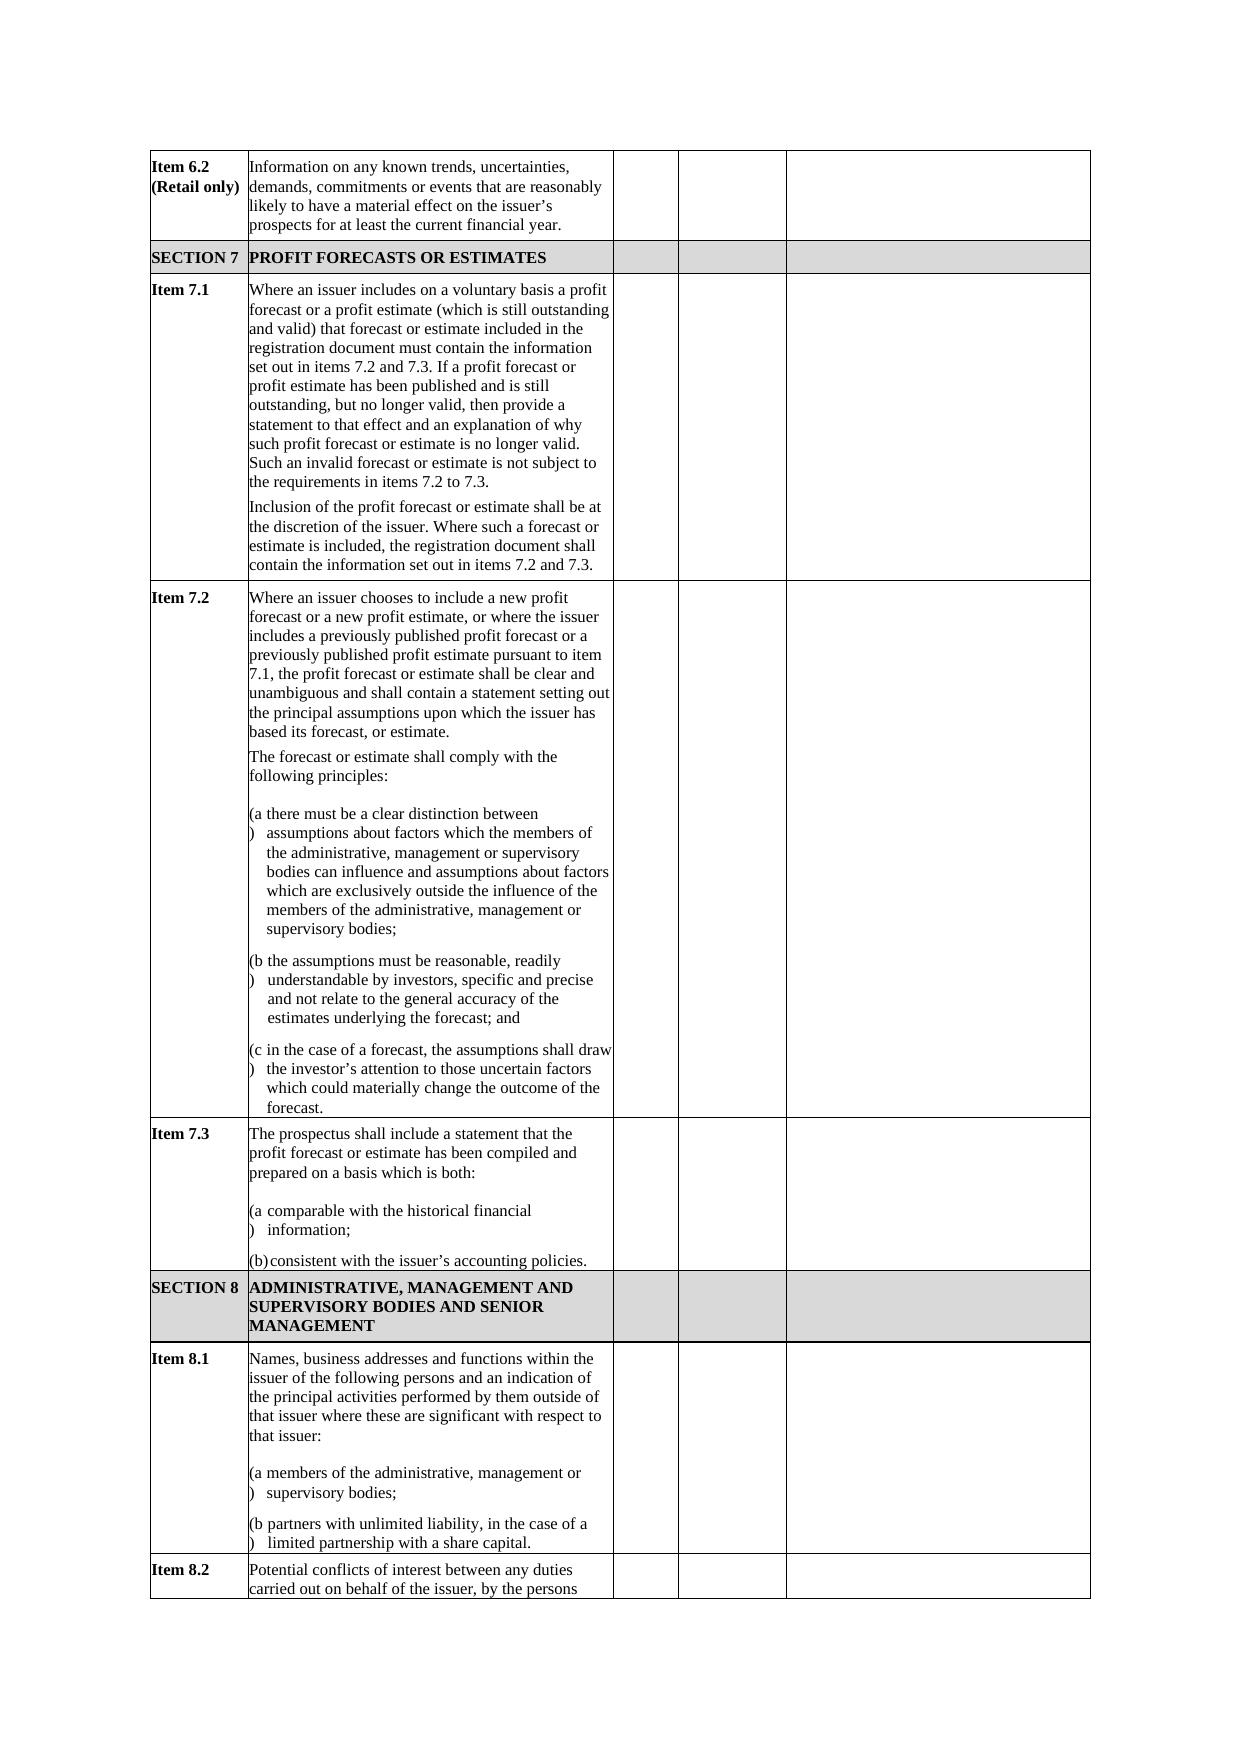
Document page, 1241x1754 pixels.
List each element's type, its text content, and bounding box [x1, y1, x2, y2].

table_cell Where an issuer chooses to include a new profit forecast or a new profit estimate, or where the issuer includes a previously published profit forecast or a previously published profit estimate pursuant to item 7.1, the profit forecast or estimate shall be clear and unambiguous and shall contain a statement setting out the principal assumptions upon which the issuer has based its forecast, or estimate. The forecast or estimate shall comply with the following principles: [249, 581, 613, 1117]
table_cell Item 6.2 (Retail only) [151, 151, 248, 240]
table_cell Information on any known trends, uncertainties, demands, commitments or events that are reasonably likely to have a material effect on the issuer’s prospects for at least the current financial year. [249, 151, 613, 240]
table_cell [614, 1343, 678, 1553]
table_cell [787, 274, 1090, 580]
table_cell [787, 241, 1090, 273]
table_cell [614, 241, 678, 273]
table_cell [787, 151, 1090, 240]
table_cell Names, business addresses and functions within the issuer of the following persons and an indication of the principal activities performed by them outside of that issuer where these are significant with respect to that issuer: [249, 1343, 613, 1553]
table_cell [614, 581, 678, 1117]
table_cell [614, 274, 678, 580]
table_cell Item 8.1 [151, 1343, 248, 1553]
table_cell PROFIT FORECASTS OR ESTIMATES [249, 241, 613, 273]
table_cell The prospectus shall include a statement that the profit forecast or estimate has been compiled and prepared on a basis which is both: [249, 1118, 613, 1270]
table_cell [614, 151, 678, 240]
table_cell Item 7.3 [151, 1118, 248, 1270]
table_cell SECTION 7 [151, 241, 248, 273]
table_cell [787, 1343, 1090, 1553]
table_cell [679, 1343, 786, 1553]
table_cell [679, 581, 786, 1117]
table_cell [679, 151, 786, 240]
table_cell [614, 1271, 678, 1341]
table_cell Item 7.1 [151, 274, 248, 580]
table_cell [614, 1554, 678, 1598]
table_cell Item 7.2 [151, 581, 248, 1117]
table_cell [679, 1554, 786, 1598]
table_cell [679, 1118, 786, 1270]
table_cell Item 8.2 [151, 1554, 248, 1598]
table_cell [787, 1554, 1090, 1598]
table_cell [787, 581, 1090, 1117]
table_cell ADMINISTRATIVE, MANAGEMENT AND SUPERVISORY BODIES AND SENIOR MANAGEMENT [249, 1271, 613, 1341]
table_cell Where an issuer includes on a voluntary basis a profit forecast or a profit estimate (which is still outstanding and valid) that forecast or estimate included in the registration document must contain the information set out in items 7.2 and 7.3. If a profit forecast or profit estimate has been published and is still outstanding, but no longer valid, then provide a statement to that effect and an explanation of why such profit forecast or estimate is no longer valid. Such an invalid forecast or estimate is not subject to the requirements in items 7.2 to 7.3. Inclusion of the profit forecast or estimate shall be at the discretion of the issuer. Where such a forecast or estimate is included, the registration document shall contain the information set out in items 7.2 and 7.3. [249, 274, 613, 580]
table_cell [679, 1271, 786, 1341]
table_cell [249, 1554, 613, 1598]
table_cell [787, 1118, 1090, 1270]
table_cell SECTION 8 [151, 1271, 248, 1341]
table_cell [787, 1271, 1090, 1341]
table_cell [679, 274, 786, 580]
table_cell [614, 1118, 678, 1270]
table_cell [679, 241, 786, 273]
